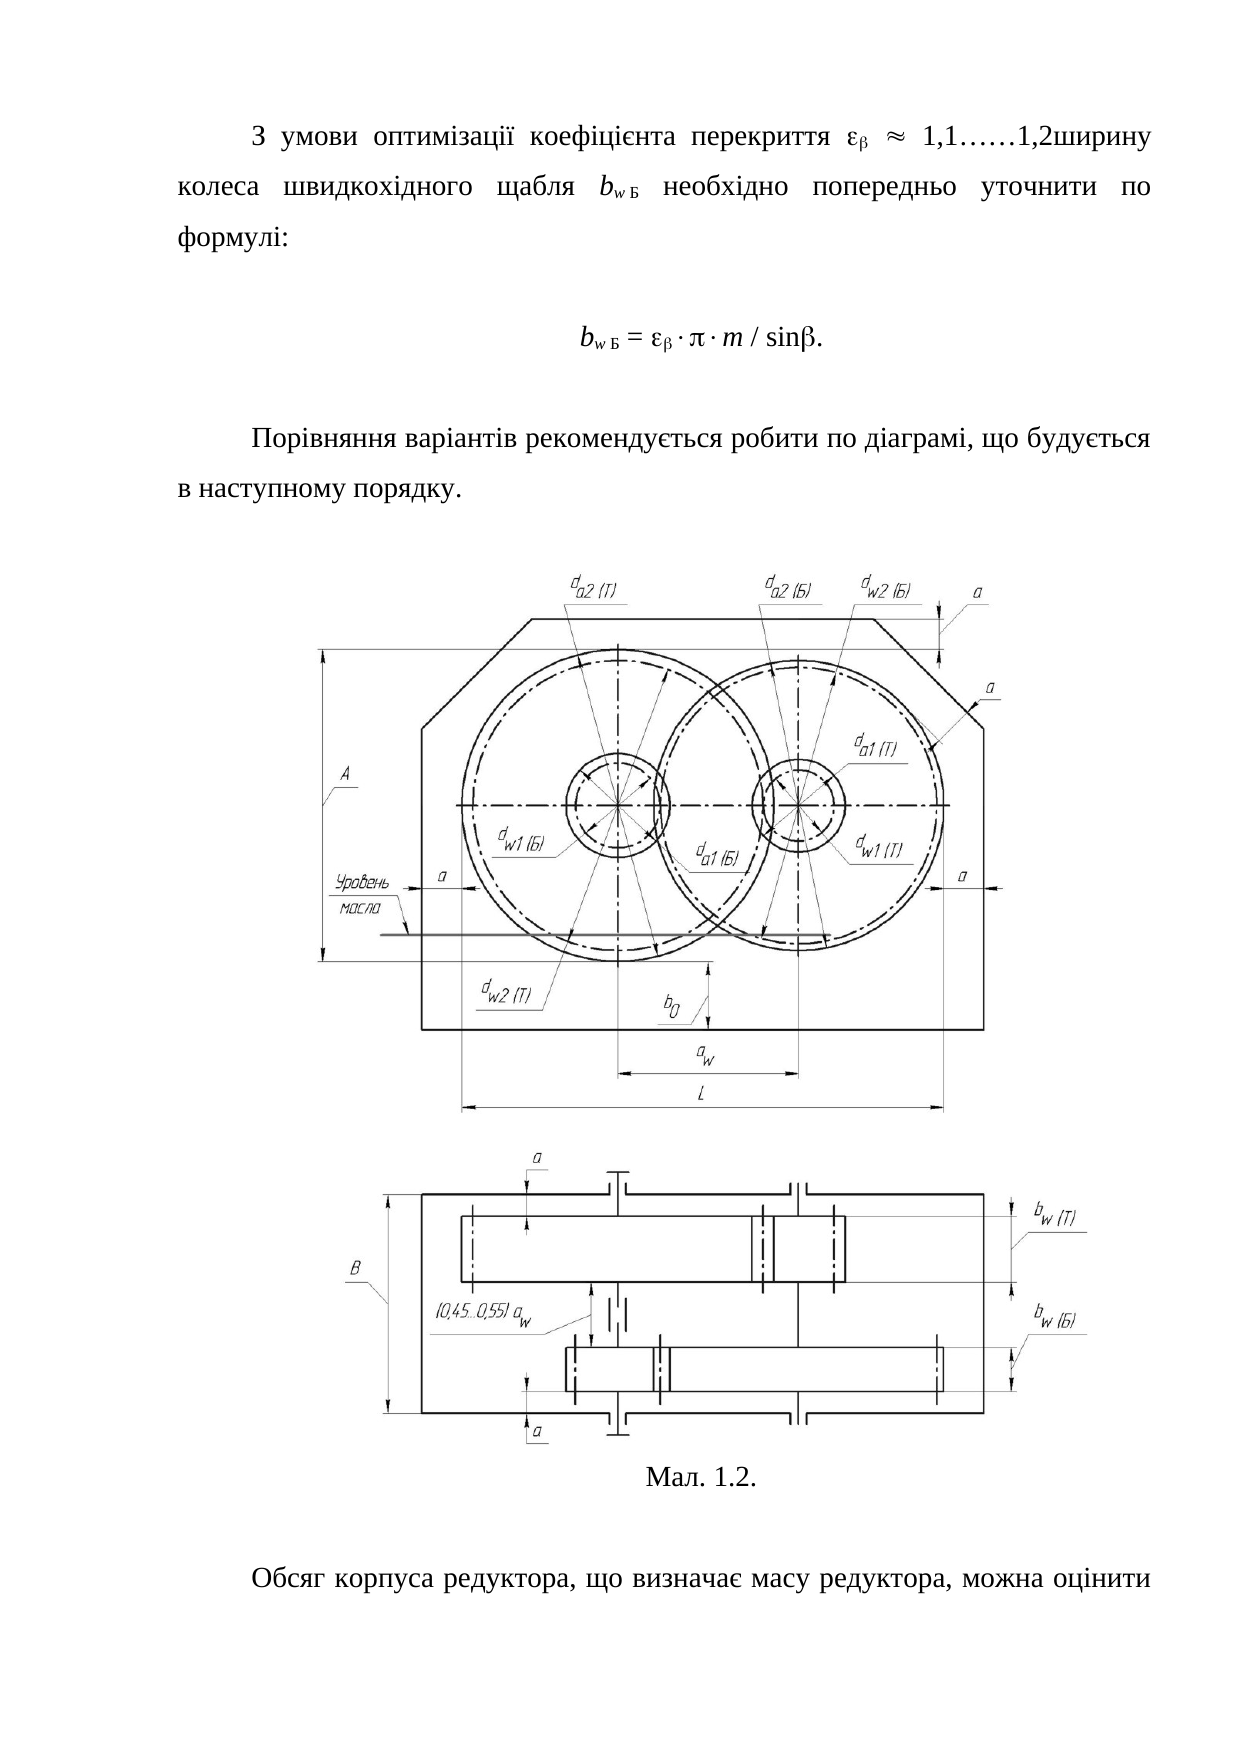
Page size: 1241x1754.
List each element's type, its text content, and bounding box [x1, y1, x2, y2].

picture [315, 571, 1088, 1445]
text З умови оптимізації коефіцієнта перекриття 1,1……1,2ширину колеса швидкохідного щабля bw Б необхідно попередньо уточнити по формулі: [177, 118, 1152, 252]
text bw Б = m / sin. [177, 319, 1152, 353]
text Мал. 1.2. [177, 1459, 1152, 1493]
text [177, 1560, 1152, 1593]
text Порівняння варіантів рекомендується робити по діаграмі, що будується в наступному порядку. [177, 420, 1152, 504]
